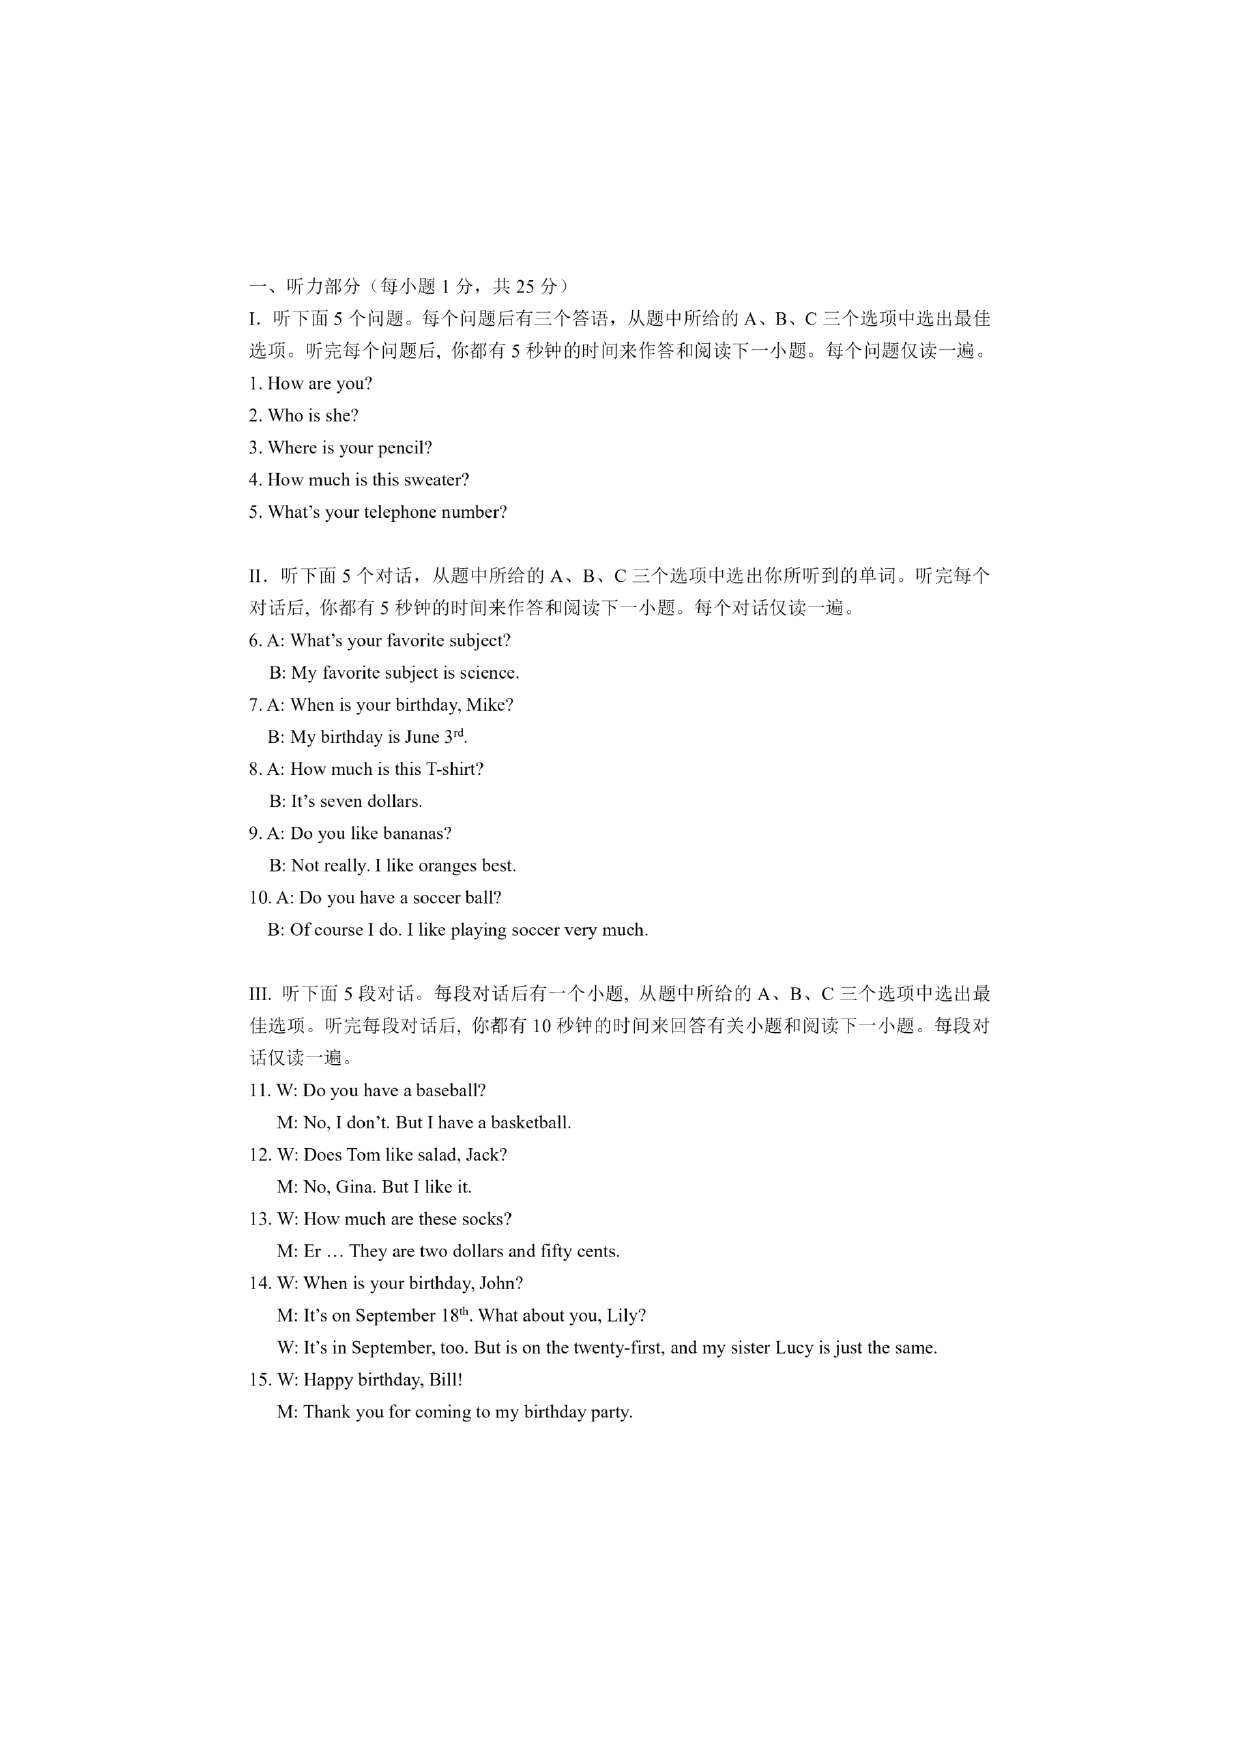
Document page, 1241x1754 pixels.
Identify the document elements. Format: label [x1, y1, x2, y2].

picture [88, 138, 1151, 1602]
